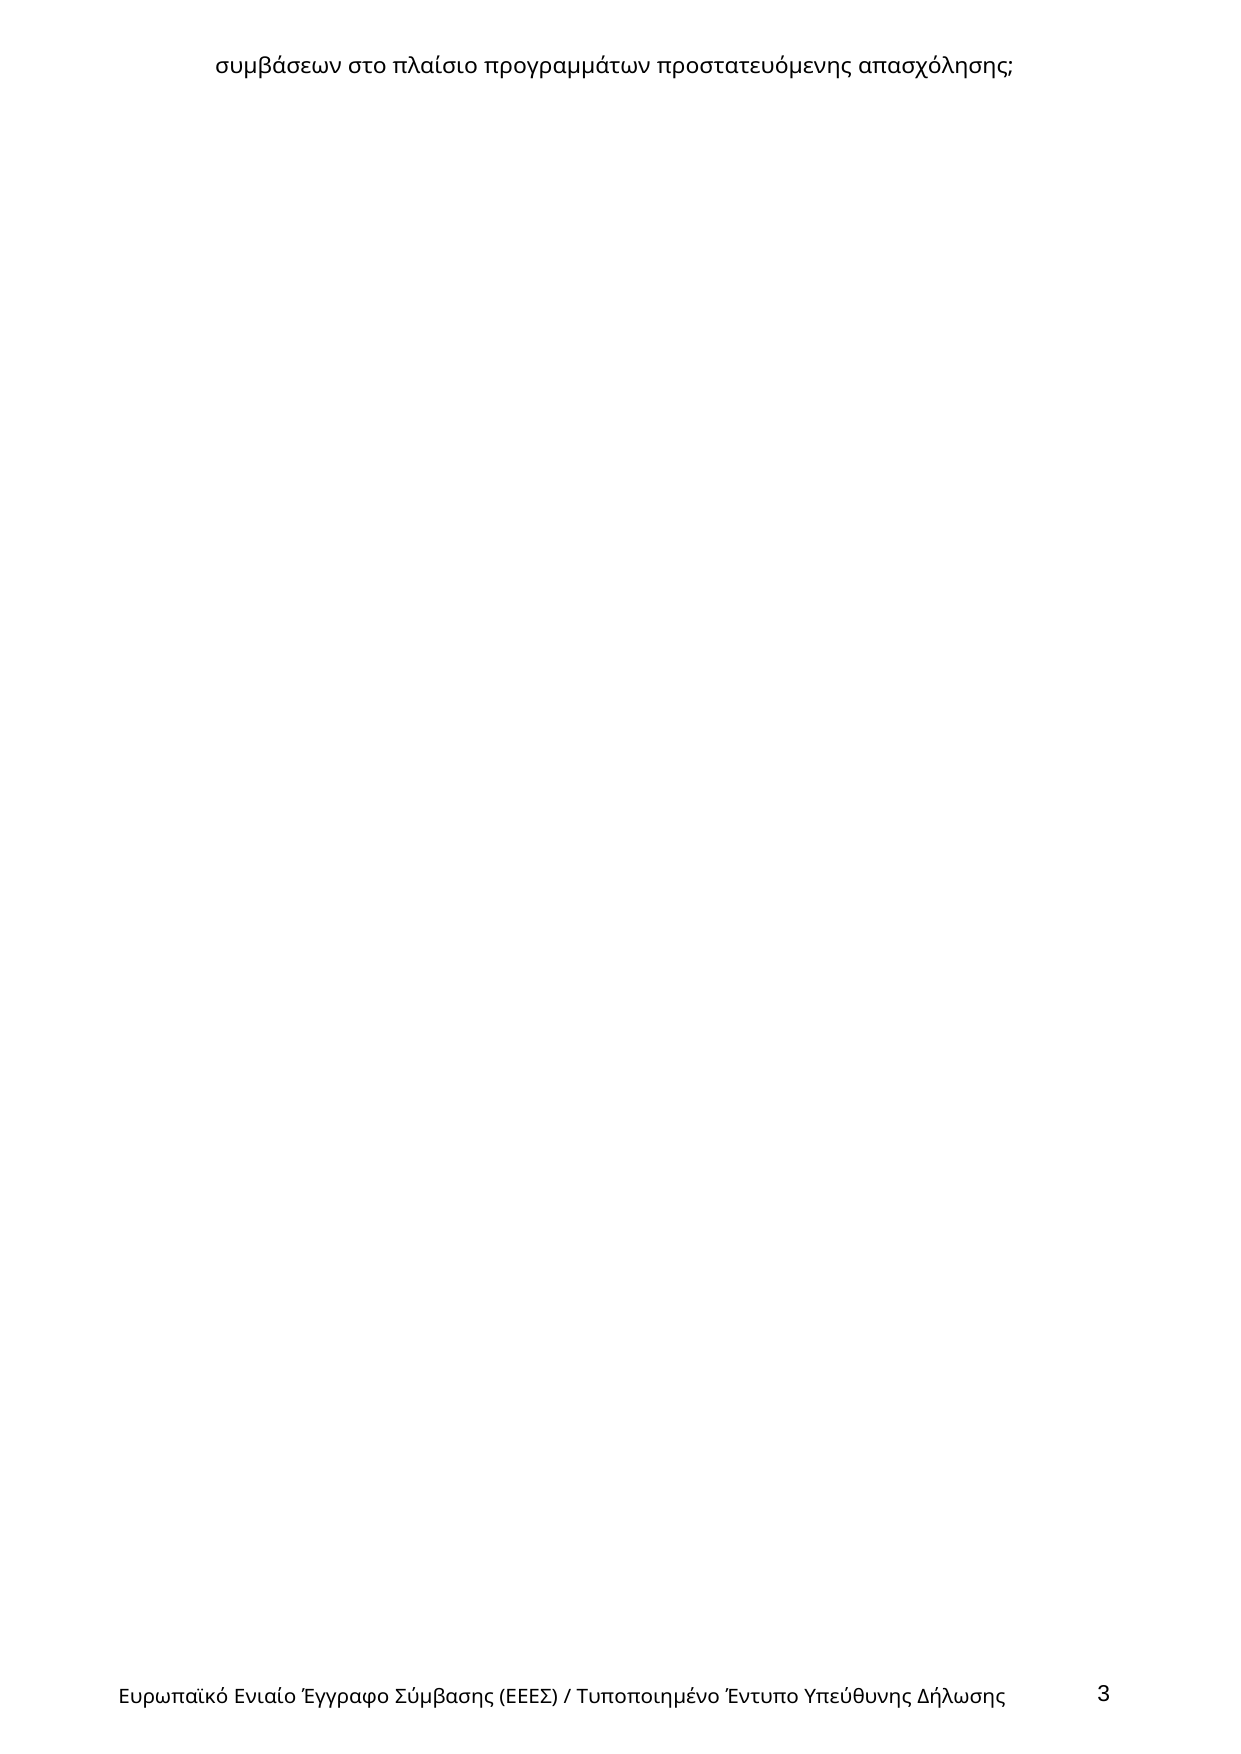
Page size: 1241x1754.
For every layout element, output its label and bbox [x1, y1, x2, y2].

text [215, 50, 1121, 80]
